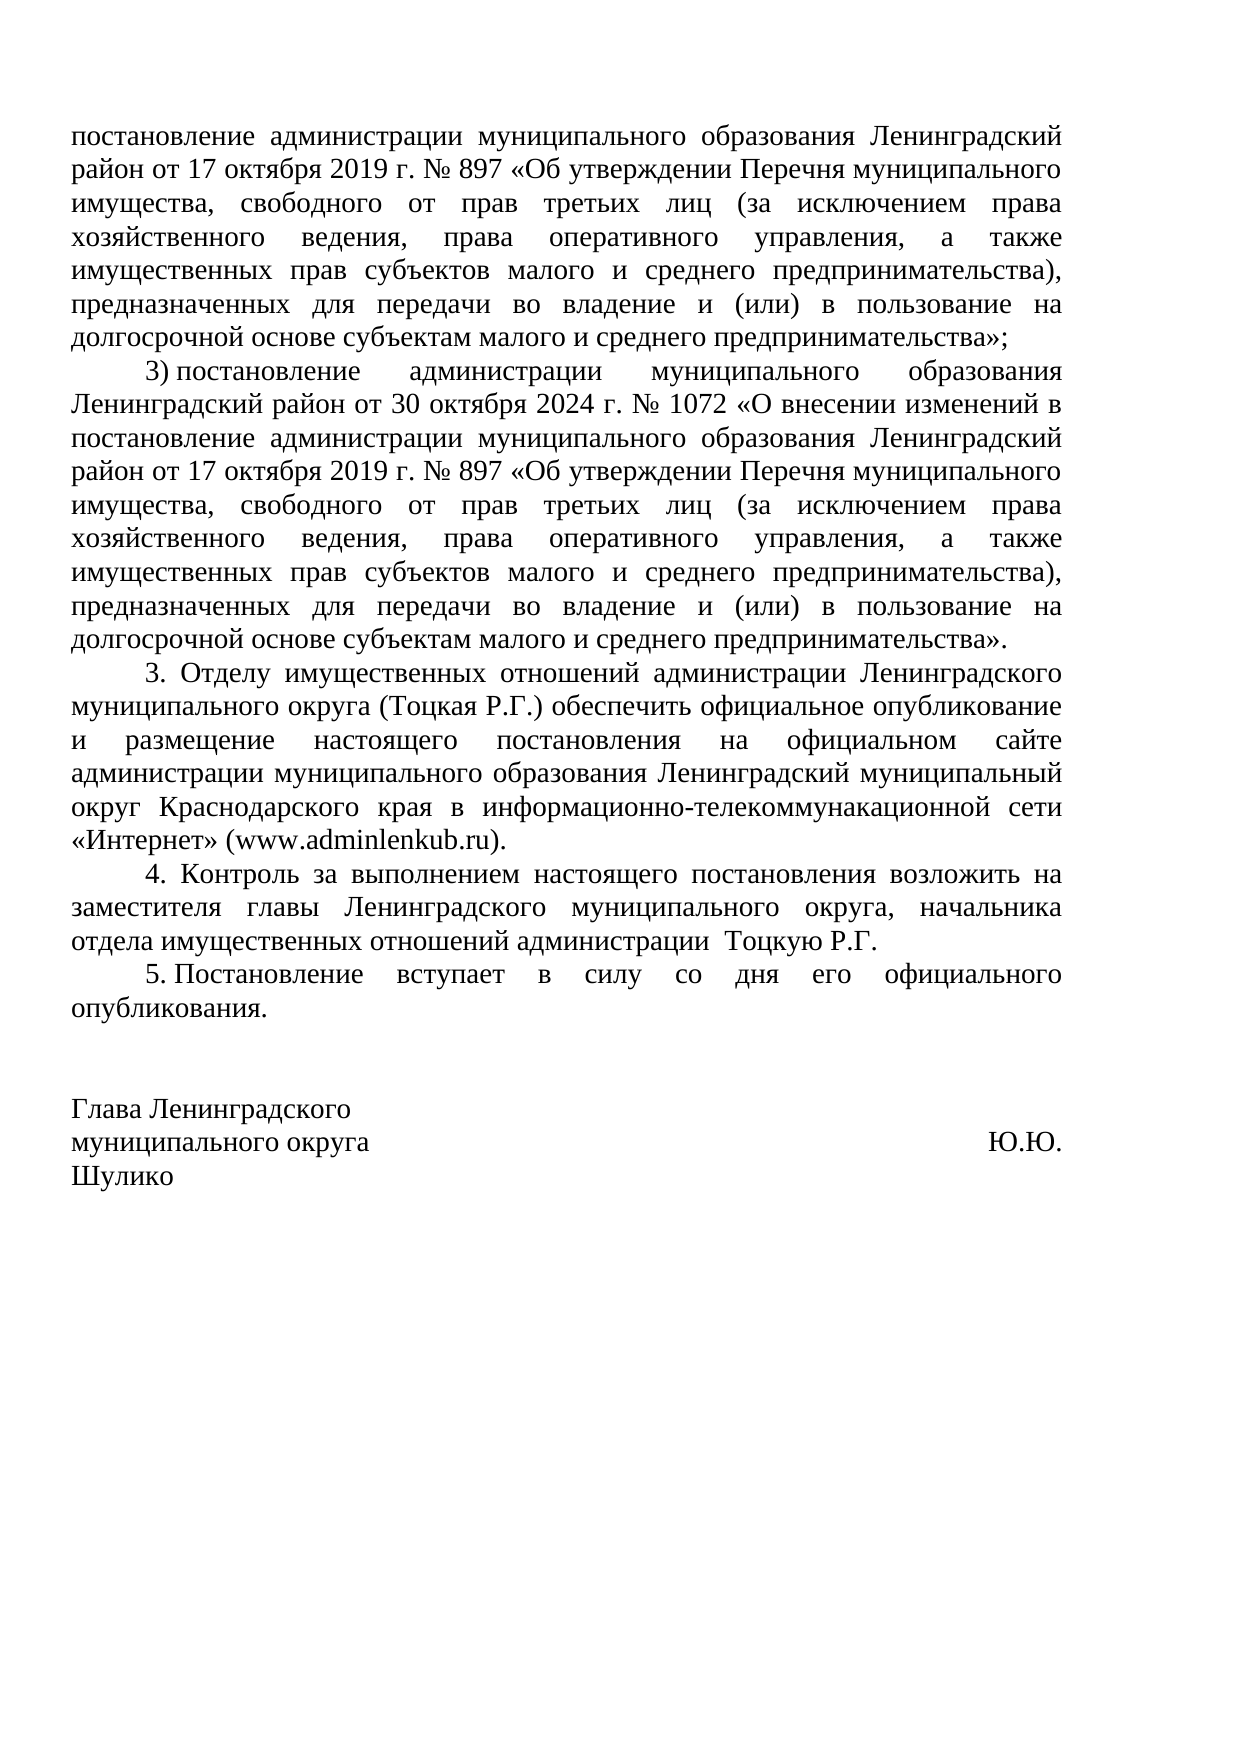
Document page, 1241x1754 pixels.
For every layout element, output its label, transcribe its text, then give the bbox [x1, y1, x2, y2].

text 5. Постановление вступает в силу со дня его официального опубликования. [71, 957, 1063, 1024]
text Глава Ленинградского [71, 1091, 1063, 1124]
text 4. Контроль за выполнением настоящего постановления возложить на заместителя главы Ленинградского муниципального округа, начальника отдела имущественных отношений администрации Тоцкую Р.Г. [71, 856, 1063, 957]
text 3. Отделу имущественных отношений администрации Ленинградского муниципального округа (Тоцкая Р.Г.) обеспечить официальное опубликование и размещение настоящего постановления на официальном сайте администрации муниципального образования Ленинградский муниципальный округ Краснодарского края в информационно-телекоммунакационной cети «Интернет» (www.adminlenkub.ru). [71, 655, 1063, 856]
text 3) постановление администрации муниципального образования Ленинградский район от 30 октября 2024 г. № 1072 «О внесении изменений в постановление администрации муниципального образования Ленинградский район от 17 октября 2019 г. № 897 «Об утверждении Перечня муниципального имущества, свободного от прав третьих лиц (за исключением права хозяйственного ведения, права оперативного управления, а также имущественных прав субъектов малого и среднего предпринимательства), предназначенных для передачи во владение и (или) в пользование на долгосрочной основе субъектам малого и среднего предпринимательства». [71, 353, 1063, 655]
text муниципального округа Ю.Ю. Шулико [71, 1124, 1063, 1191]
